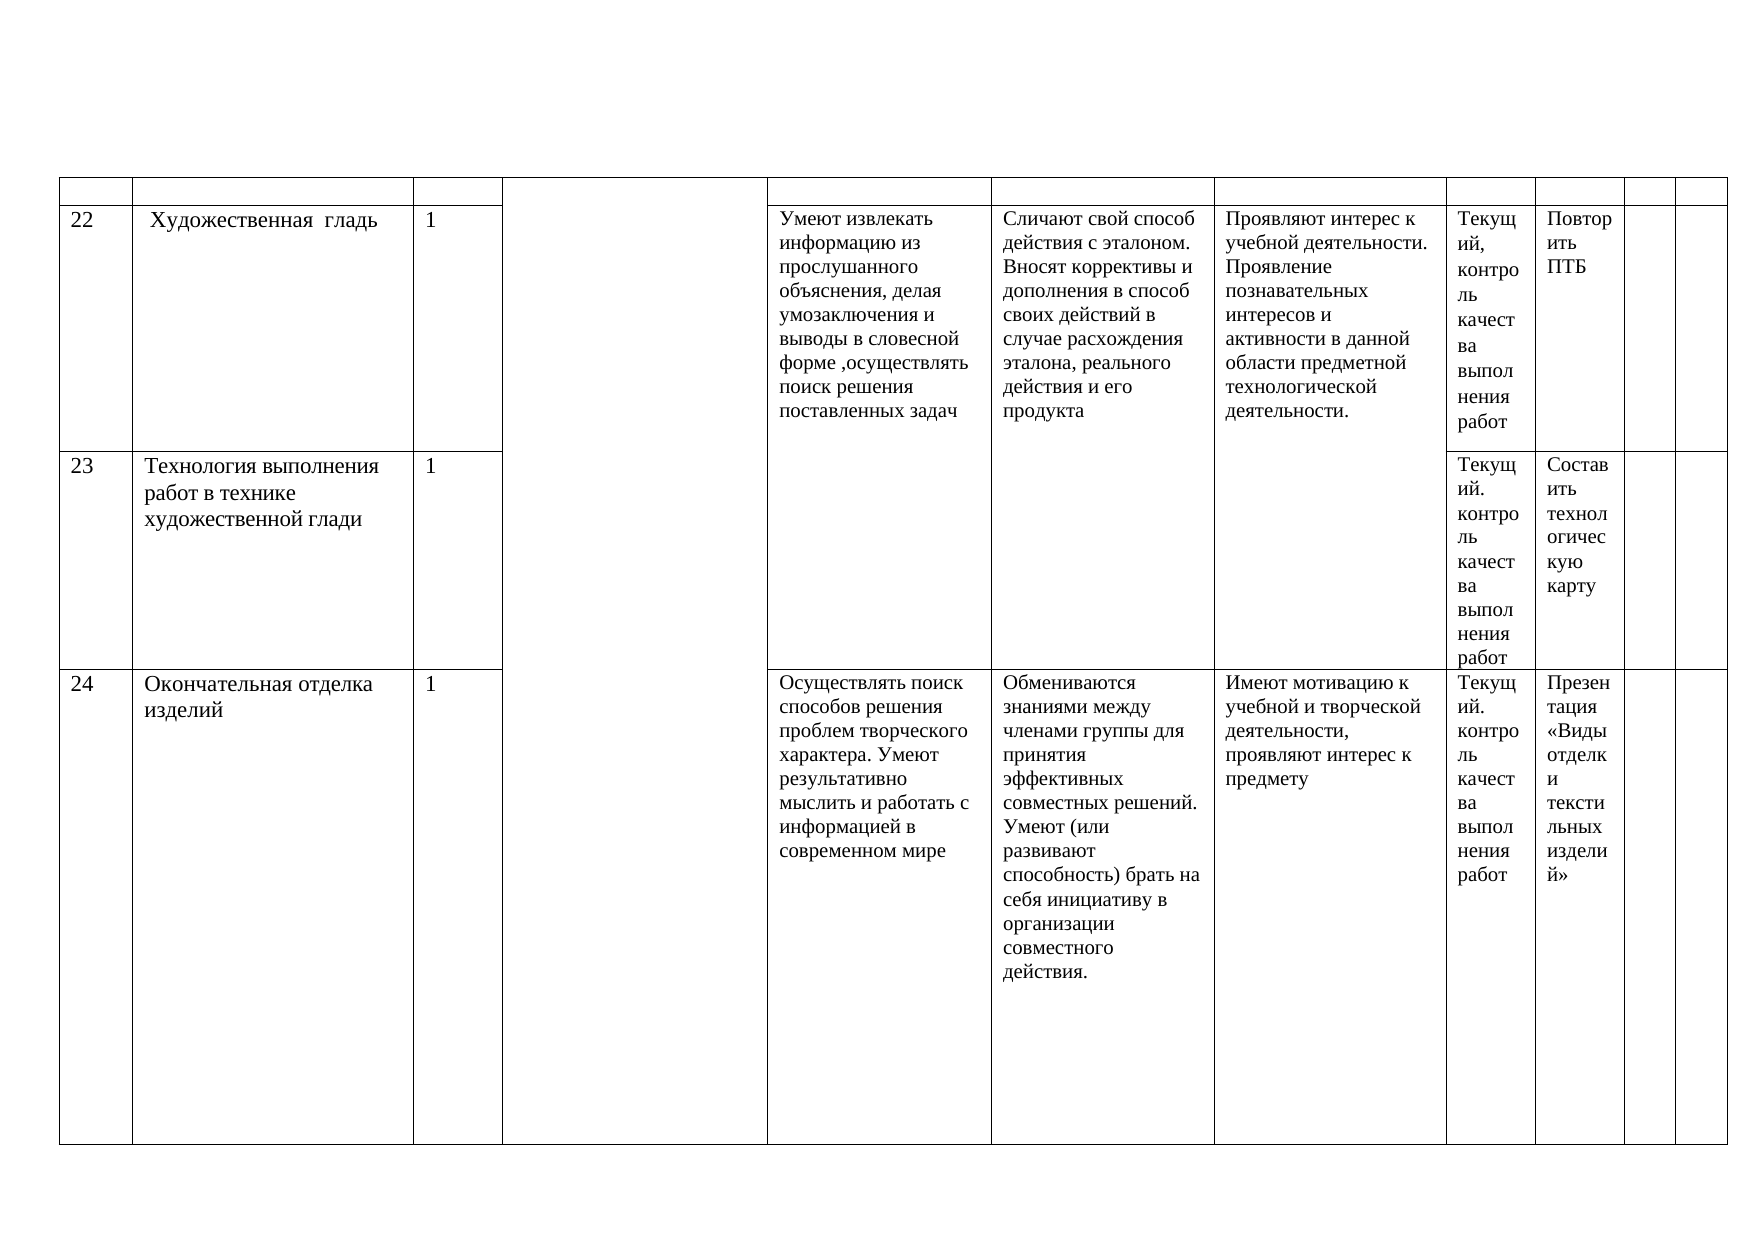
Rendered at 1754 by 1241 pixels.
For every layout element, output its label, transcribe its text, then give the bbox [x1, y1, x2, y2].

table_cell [133, 178, 413, 204]
table_cell Повторить ПТБ [1536, 206, 1624, 451]
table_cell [1447, 178, 1535, 204]
table_cell 1 [414, 452, 502, 669]
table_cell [992, 670, 1214, 1144]
table_cell Текущий, контроль качества выполнения работ [1447, 206, 1535, 451]
table_cell 22 [60, 206, 132, 451]
table_cell 1 [414, 206, 502, 451]
table_cell Проявляют интерес к учебной деятельности. Проявление познавательных интересов и активности в данной области предметной технологической деятельности. [1215, 206, 1446, 669]
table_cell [133, 670, 413, 1144]
table_cell 21 [60, 178, 132, 204]
table_cell [1625, 206, 1675, 451]
table_cell Художественная гладь [133, 206, 413, 451]
table_cell [1676, 178, 1727, 204]
table_cell [1676, 206, 1727, 451]
table_cell 1 [414, 178, 502, 204]
table_cell Умеют извлекать информацию из прослушанного объяснения, делая умозаключения и выводы в словесной форме ,осуществлять поиск решения поставленных задач [768, 206, 991, 669]
table_cell Составить технологическую карту [1536, 452, 1624, 669]
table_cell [768, 670, 991, 1144]
table_cell Текущий. контроль качества выполнения работ [1447, 452, 1535, 669]
table_cell [1676, 452, 1727, 669]
table_cell [1676, 670, 1727, 1144]
table_cell Технология выполнения работ в технике художественной глади [133, 452, 413, 669]
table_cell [1536, 178, 1624, 204]
table_cell [1625, 178, 1675, 204]
table_cell [1625, 670, 1675, 1144]
table_cell 23 [60, 452, 132, 669]
table_cell 24 [60, 670, 132, 1144]
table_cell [1447, 670, 1535, 1144]
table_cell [1536, 670, 1624, 1144]
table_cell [1215, 670, 1446, 1144]
table_cell [1625, 452, 1675, 669]
table_cell 1 [414, 670, 502, 1144]
